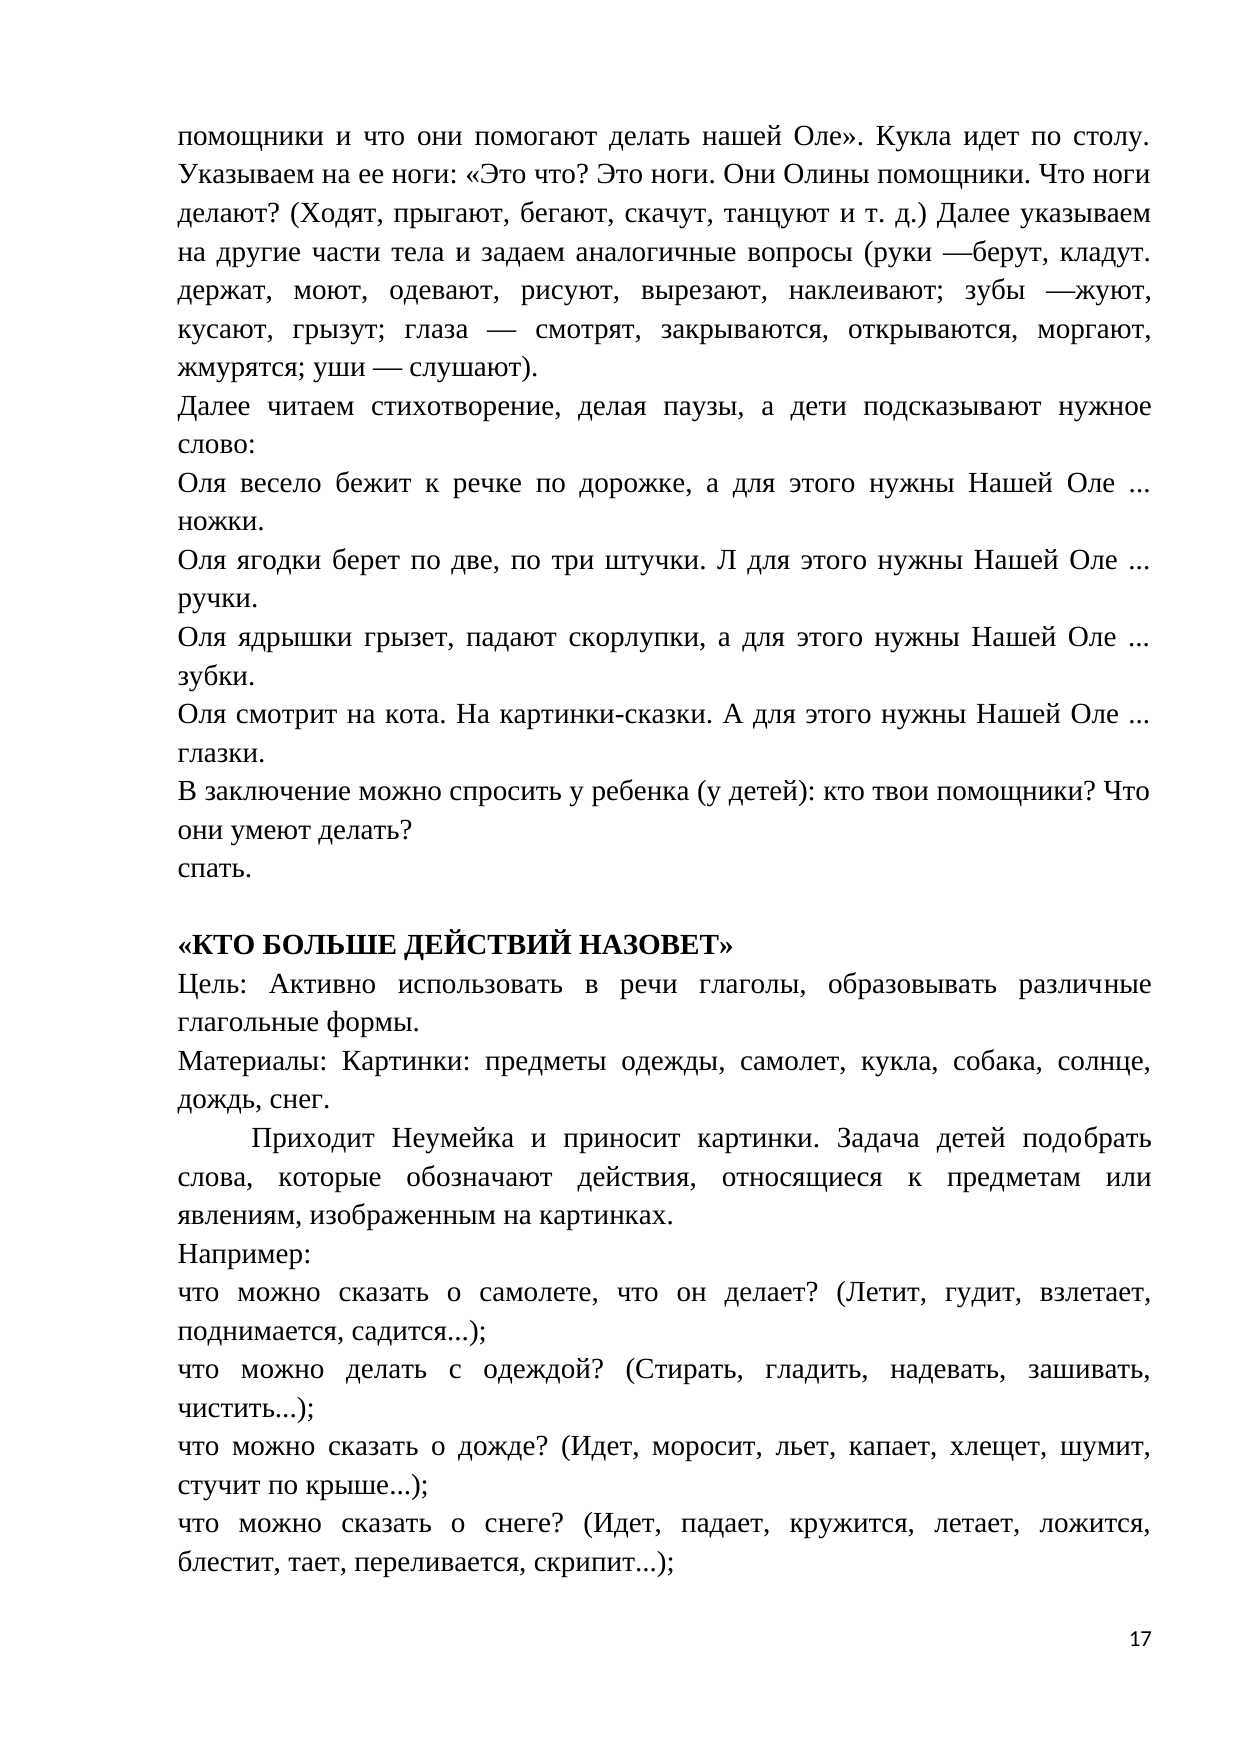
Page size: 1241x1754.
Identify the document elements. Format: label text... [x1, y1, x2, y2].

text спать. [177, 850, 1152, 884]
text Приходит Неумейка и приносит картинки. Задача детей подобрать слова, которые обозначают действия, относящиеся к предметам или явлениям, изображенным на картинках. [177, 1120, 1152, 1231]
text Цель: Активно использовать в речи глаголы, образовывать различные глагольные формы. [177, 966, 1152, 1038]
text что можно сказать о самолете, что он делает? (Летит, гудит, взлетает, поднимается, садится...); [177, 1274, 1152, 1346]
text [177, 118, 1152, 383]
text что можно сказать о дожде? (Идет, моросит, льет, капает, хлещет, шумит, стучит по крыше...); [177, 1428, 1152, 1501]
text «КТО БОЛЬШЕ ДЕЙСТВИЙ НАЗОВЕТ» [177, 927, 1152, 961]
text В заключение можно спросить у ребенка (у детей): кто твои помощники? Что они умеют делать? [177, 773, 1152, 845]
text что можно сказать о снеге? (Идет, падает, кружится, летает, ложится, блестит, тает, переливается, скрипит...); [177, 1506, 1152, 1578]
text Оля ягодки берет по две, по три штучки. Л для этого нужны Нашей Оле ... ручки. [177, 542, 1152, 614]
text Материалы: Картинки: предметы одежды, самолет, кукла, собака, солнце, дождь, снег. [177, 1043, 1152, 1115]
text Оля смотрит на кота. На картинки-сказки. А для этого нужны Нашей Оле ... глазки. [177, 696, 1152, 768]
text что можно делать с одеждой? (Стирать, гладить, надевать, зашивать, чистить...); [177, 1351, 1152, 1423]
text Оля весело бежит к речке по дорожке, а для этого нужны Нашей Оле ... ножки. [177, 465, 1152, 537]
text Далее читаем стихотворение, делая паузы, а дети подсказывают нужное слово: [177, 388, 1152, 460]
text Оля ядрышки грызет, падают скорлупки, а для этого нужны Нашей Оле ... зубки. [177, 619, 1152, 691]
text Например: [177, 1236, 1152, 1269]
